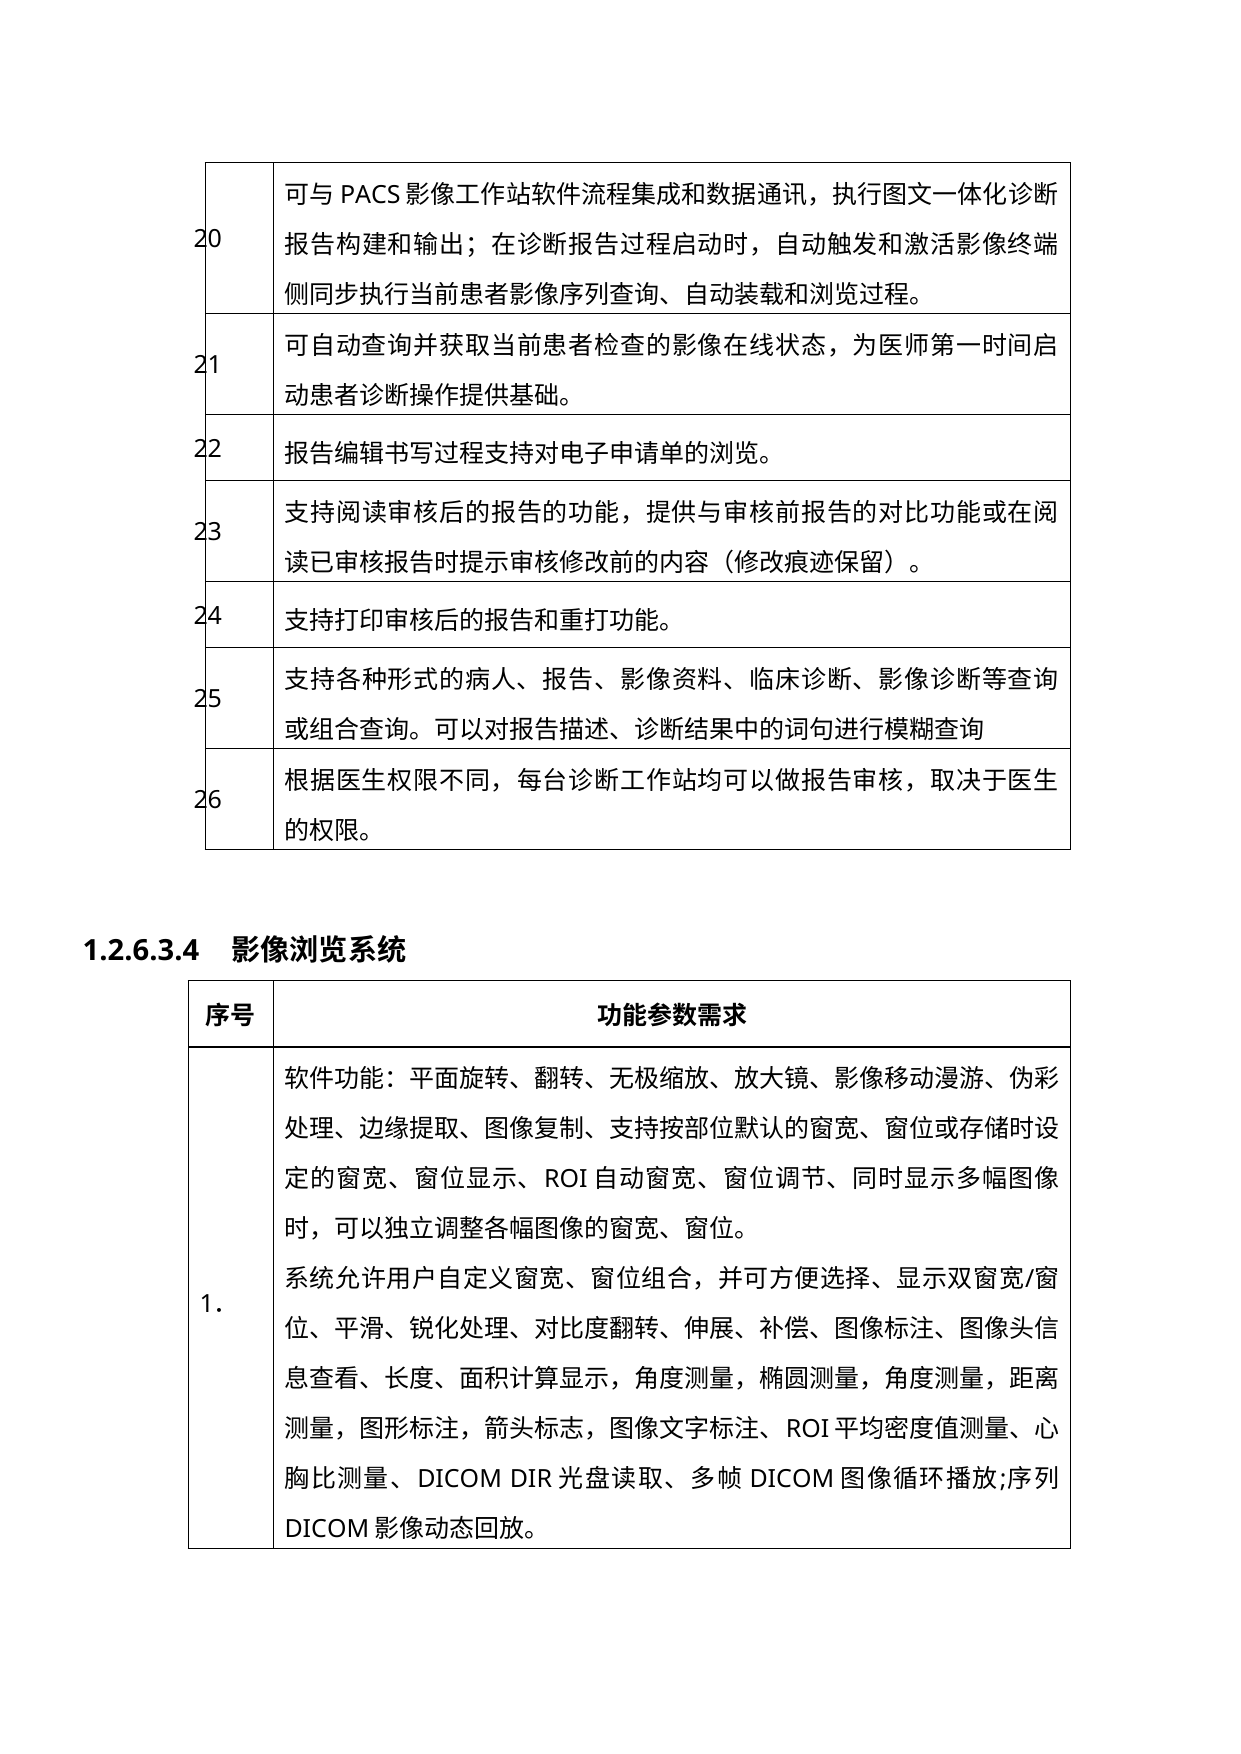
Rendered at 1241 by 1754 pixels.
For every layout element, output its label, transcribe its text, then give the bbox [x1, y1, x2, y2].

subtitle 影像浏览系统 [82, 915, 1053, 980]
table_cell [206, 749, 273, 849]
table_header 序号 [189, 981, 273, 1046]
table_cell 支持阅读审核后的报告的功能，提供与审核前报告的对比功能或在阅读已审核报告时提示审核修改前的内容（修改痕迹保留）。 [274, 481, 1070, 581]
table_cell [206, 163, 273, 313]
table_cell 根据医生权限不同，每台诊断工作站均可以做报告审核，取决于医生的权限。 [274, 749, 1070, 849]
table_cell 可自动查询并获取当前患者检查的影像在线状态，为医师第一时间启动患者诊断操作提供基础。 [274, 314, 1070, 414]
table_cell 支持各种形式的病人、报告、影像资料、临床诊断、影像诊断等查询或组合查询。可以对报告描述、诊断结果中的词句进行模糊查询 [274, 648, 1070, 748]
table_cell [206, 481, 273, 581]
table_cell [206, 415, 273, 480]
table_cell 软件功能：平面旋转、翻转、无极缩放、放大镜、影像移动漫游、伪彩处理、边缘提取、图像复制、支持按部位默认的窗宽、窗位或存储时设定的窗宽、窗位显示、ROI自动窗宽、窗位调节、同时显示多幅图像时，可以独立调整各幅图像的窗宽、窗位。 系统允许用户自定义窗宽、窗位组合，并可方便选择、显示双窗宽/窗位、平滑、锐化处理、对比度翻转、伸展、补偿、图像标注、图像头信息查看、长度、面积计算显示，角度测量，椭圆测量，角度测量，距离测量，图形标注，箭头标志，图像文字标注、ROI平均密度值测量、心胸比测量、DICOM DIR光盘读取、多帧DICOM图像循环播放;序列DICOM影像动态回放。 [274, 1048, 1070, 1547]
table_cell 报告编辑书写过程支持对电子申请单的浏览。 [274, 415, 1070, 480]
table_cell [206, 582, 273, 647]
table_cell 支持打印审核后的报告和重打功能。 [274, 582, 1070, 647]
table_cell [206, 314, 273, 414]
table_cell 可与PACS影像工作站软件流程集成和数据通讯，执行图文一体化诊断报告构建和输出；在诊断报告过程启动时，自动触发和激活影像终端侧同步执行当前患者影像序列查询、自动装载和浏览过程。 [274, 163, 1070, 313]
table_cell [189, 1048, 273, 1547]
table_header 功能参数需求 [274, 981, 1070, 1046]
table_cell [206, 648, 273, 748]
